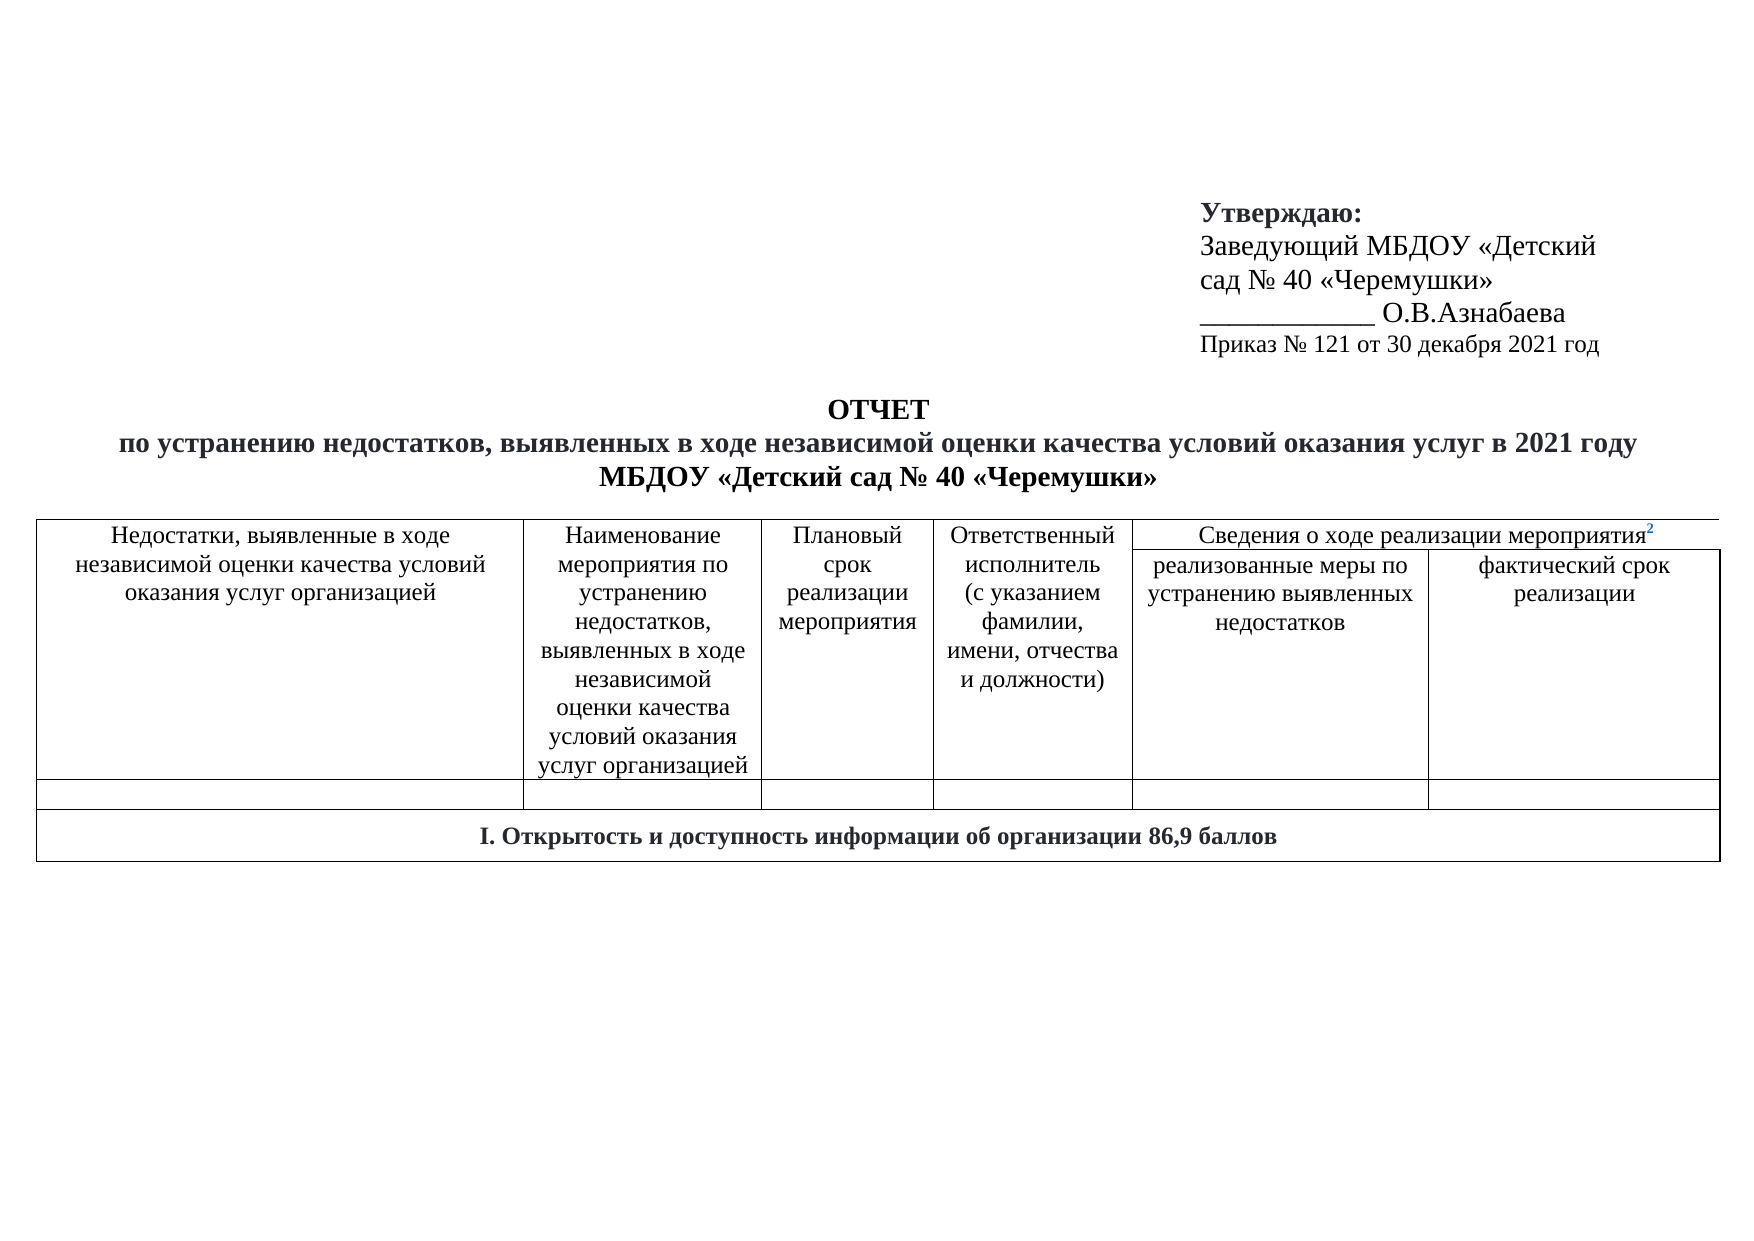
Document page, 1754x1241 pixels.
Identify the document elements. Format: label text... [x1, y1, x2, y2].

table_cell [524, 780, 761, 808]
table_cell I. Открытость и доступность информации об организации 86,9 баллов [37, 810, 1719, 861]
table_cell [934, 780, 1132, 808]
table_cell фактический срок реализации [1429, 550, 1719, 779]
table_header ОТЧЕТ по устранению недостатков, выявленных в ходе независимой оценки качества условий оказания услуг в 2021 году МБДОУ «Детский сад № 40 «Черемушки» [37, 139, 1720, 519]
table_cell [762, 780, 933, 808]
table_cell [1429, 780, 1719, 808]
table_cell Сведения о ходе реализации мероприятия2 [1133, 519, 1720, 549]
table_cell [37, 780, 523, 808]
table_cell Ответственный исполнитель (с указанием фамилии, имени, отчества и должности) [934, 520, 1132, 779]
table_cell [1133, 780, 1428, 808]
table_cell Недостатки, выявленные в ходе независимой оценки качества условий оказания услуг организацией [37, 520, 523, 779]
table_cell Наименование мероприятия по устранению недостатков, выявленных в ходе независимой оценки качества условий оказания услуг организацией [524, 520, 761, 779]
table_cell реализованные меры по устранению выявленных недостатков [1133, 550, 1428, 779]
table_cell Плановый срок реализации мероприятия [762, 520, 933, 779]
